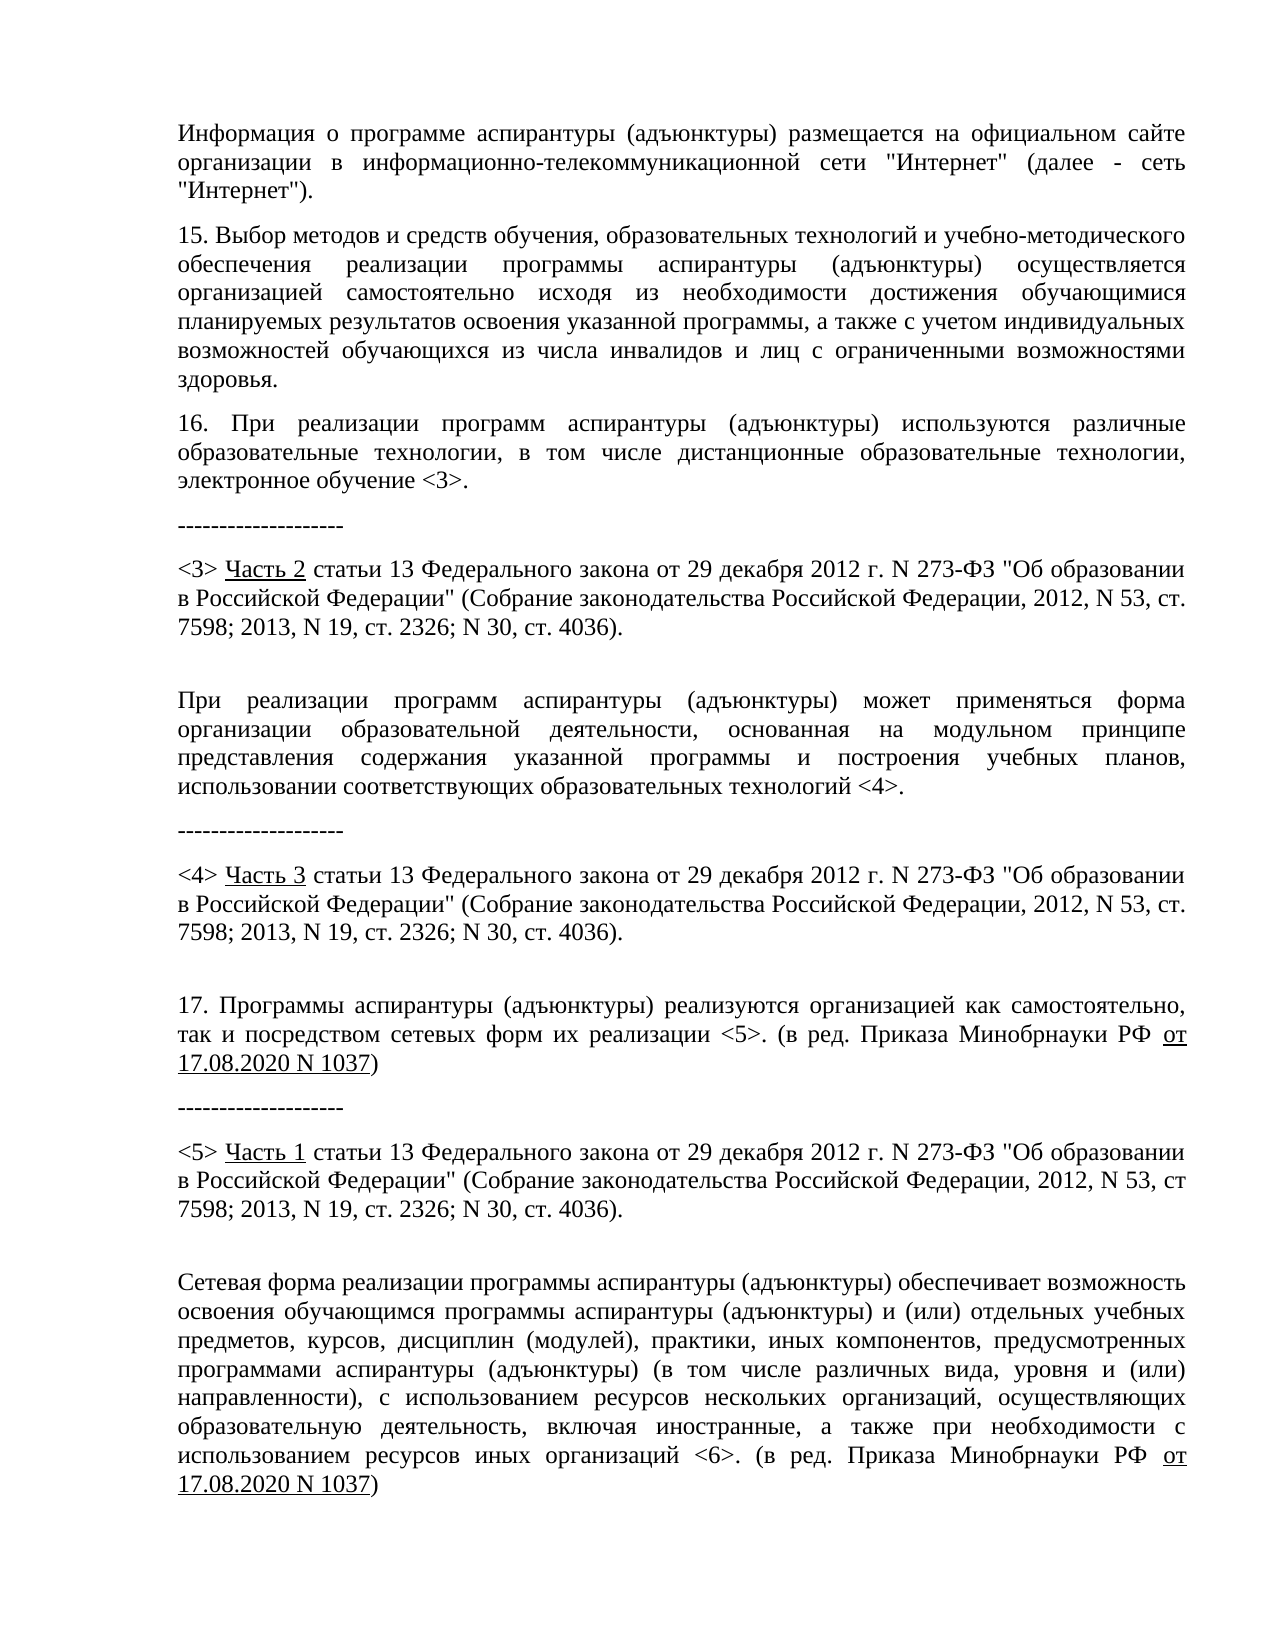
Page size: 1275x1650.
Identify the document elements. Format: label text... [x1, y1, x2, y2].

text 17. Программы аспирантуры (адъюнктуры) реализуются организацией как самостоятельно, так и посредством сетевых форм их реализации <5>. (в ред. Приказа Минобрнауки РФ от 17.08.2020 N 1037) [177, 991, 1186, 1077]
text 15. Выбор методов и средств обучения, образовательных технологий и учебно-методического обеспечения реализации программы аспирантуры (адъюнктуры) осуществляется организацией самостоятельно исходя из необходимости достижения обучающимися планируемых результатов освоения указанной программы, а также с учетом индивидуальных возможностей обучающихся из числа инвалидов и лиц с ограниченными возможностями здоровья. [177, 220, 1186, 392]
text <3> Часть 2 статьи 13 Федерального закона от 29 декабря 2012 г. N 273-ФЗ "Об образовании в Российской Федерации" (Собрание законодательства Российской Федерации, 2012, N 53, ст. 7598; 2013, N 19, ст. 2326; N 30, ст. 4036). [177, 554, 1186, 641]
text Сетевая форма реализации программы аспирантуры (адъюнктуры) обеспечивает возможность освоения обучающимся программы аспирантуры (адъюнктуры) и (или) отдельных учебных предметов, курсов, дисциплин (модулей), практики, иных компонентов, предусмотренных программами аспирантуры (адъюнктуры) (в том числе различных вида, уровня и (или) направленности), с использованием ресурсов нескольких организаций, осуществляющих образовательную деятельность, включая иностранные, а также при необходимости с использованием ресурсов иных организаций <6>. (в ред. Приказа Минобрнауки РФ от 17.08.2020 N 1037) [177, 1267, 1186, 1497]
text -------------------- [177, 816, 1186, 844]
text -------------------- [177, 510, 1186, 539]
text <4> Часть 3 статьи 13 Федерального закона от 29 декабря 2012 г. N 273-ФЗ "Об образовании в Российской Федерации" (Собрание законодательства Российской Федерации, 2012, N 53, ст. 7598; 2013, N 19, ст. 2326; N 30, ст. 4036). [177, 860, 1186, 946]
text 16. При реализации программ аспирантуры (адъюнктуры) используются различные образовательные технологии, в том числе дистанционные образовательные технологии, электронное обучение <3>. [177, 408, 1186, 494]
text При реализации программ аспирантуры (адъюнктуры) может применяться форма организации образовательной деятельности, основанная на модульном принципе представления содержания указанной программы и построения учебных планов, использовании соответствующих образовательных технологий <4>. [177, 685, 1186, 800]
text Информация о программе аспирантуры (адъюнктуры) размещается на официальном сайте организации в информационно-телекоммуникационной сети "Интернет" (далее - сеть "Интернет"). [177, 118, 1186, 204]
text -------------------- [177, 1092, 1186, 1121]
text <5> Часть 1 статьи 13 Федерального закона от 29 декабря 2012 г. N 273-ФЗ "Об образовании в Российской Федерации" (Собрание законодательства Российской Федерации, 2012, N 53, ст 7598; 2013, N 19, ст. 2326; N 30, ст. 4036). [177, 1137, 1186, 1223]
